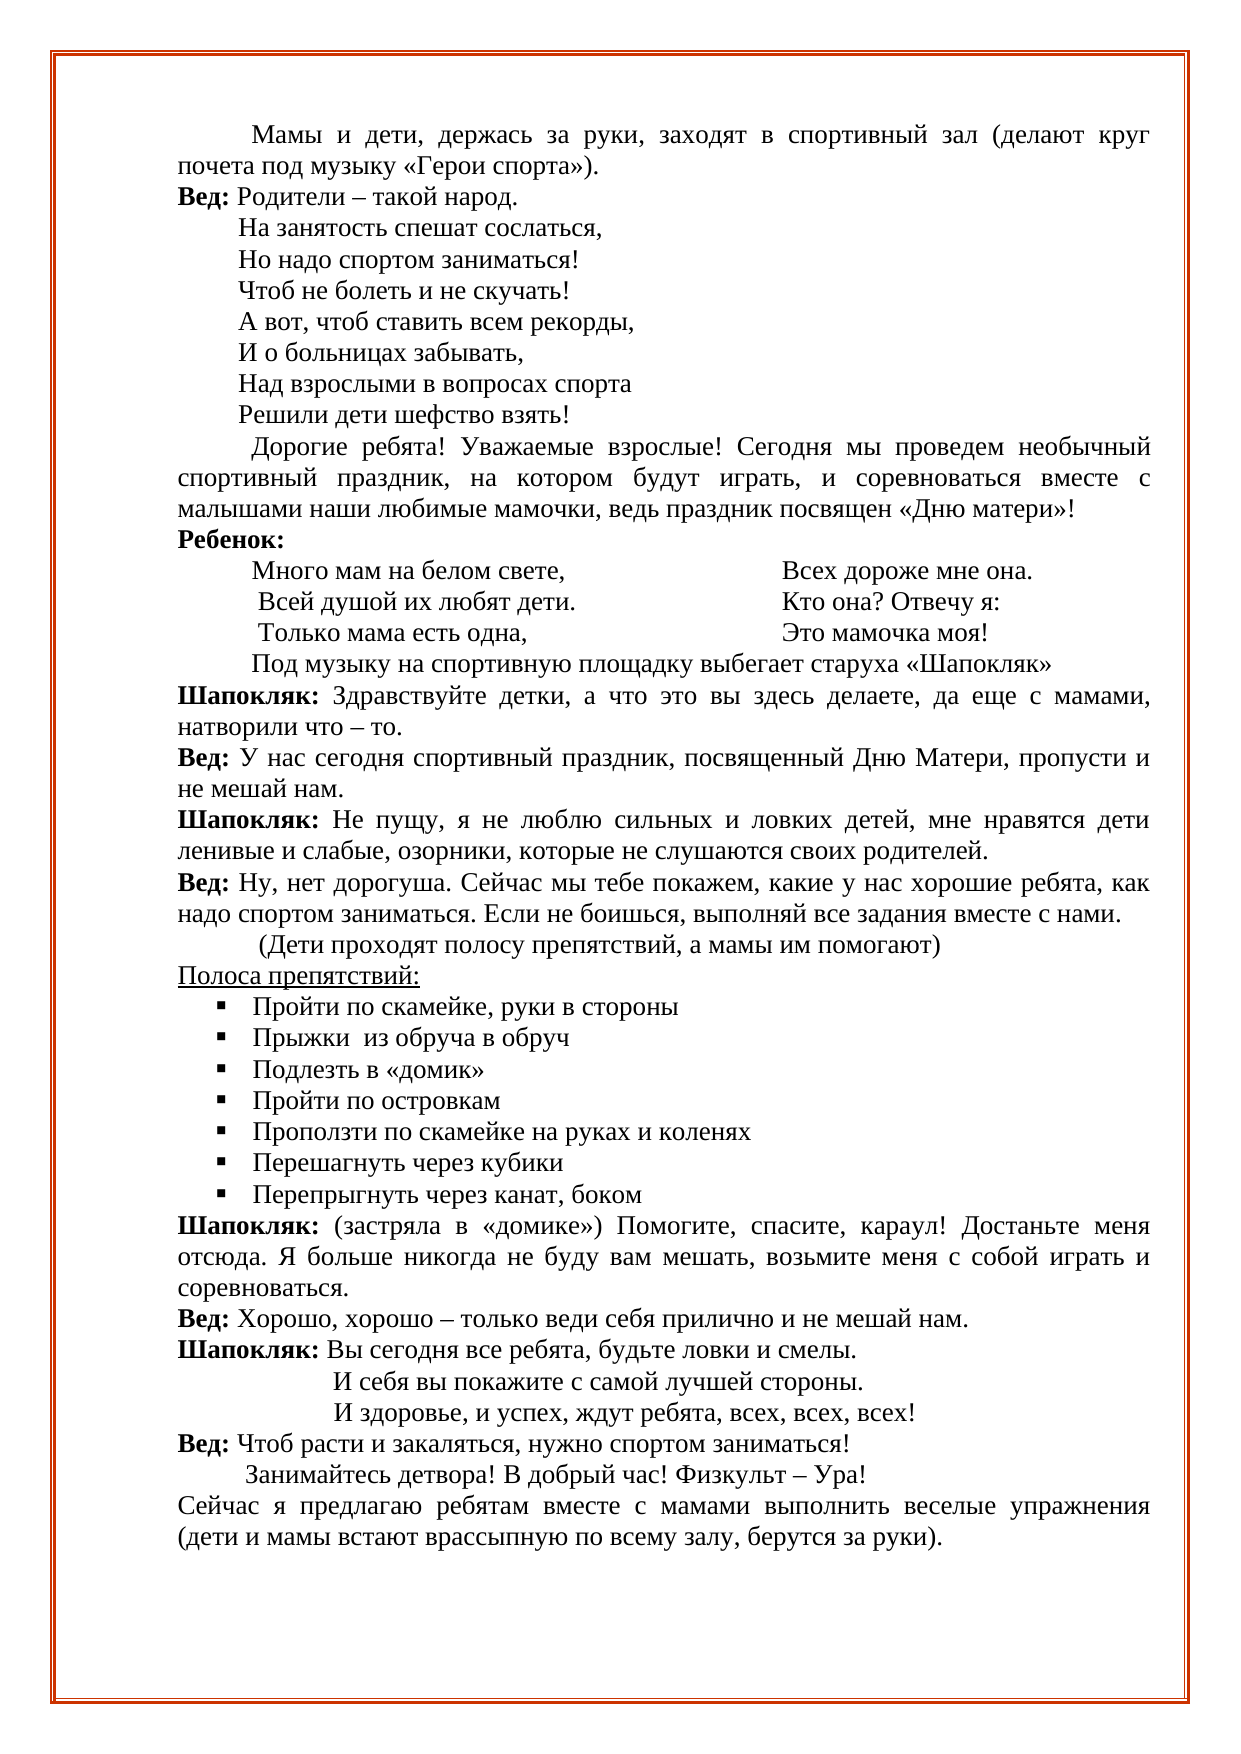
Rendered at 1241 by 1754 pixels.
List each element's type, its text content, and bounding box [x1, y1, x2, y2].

text Только мама есть одна, [177, 616, 627, 648]
list Проползти по скамейке на руках и коленях [215, 1115, 1152, 1146]
list И здоровье, и успех, ждут ребята, всех, всех, всех! [252, 1396, 1152, 1427]
text Над взрослыми в вопросах спорта [177, 367, 1152, 398]
text Вед: Ну, нет дорогуша. Сейчас мы тебе покажем, какие у нас хорошие ребята, как надо спортом заниматься. Если не боишься, выполняй все задания вместе с нами. [177, 866, 1152, 928]
text (Дети проходят полосу препятствий, а мамы им помогают) [177, 928, 1152, 959]
list Подлезть в «домик» [215, 1053, 1152, 1084]
text Но надо спортом заниматься! [177, 243, 1152, 274]
text Мамы и дети, держась за руки, заходят в спортивный зал (делают круг почета под музыку «Герои спорта»). [177, 118, 1152, 180]
text Вед: Родители – такой народ. [177, 180, 1152, 212]
text Всех дороже мне она. [701, 554, 1152, 585]
text Шапокляк: (застряла в «домике») Помогите, спасите, караул! Достаньте меня отсюда. Я больше никогда не буду вам мешать, возьмите меня с собой играть и соревноваться. [177, 1209, 1152, 1302]
text Вед: Чтоб расти и закаляться, нужно спортом заниматься! [177, 1427, 1152, 1458]
text Дорогие ребята! Уважаемые взрослые! Сегодня мы проведем необычный спортивный праздник, на котором будут играть, и соревноваться вместе с малышами наши любимые мамочки, ведь праздник посвящен «Дню матери»! [177, 429, 1152, 523]
text Вед: У нас сегодня спортивный праздник, посвященный Дню Матери, пропусти и не мешай нам. [177, 741, 1152, 803]
text Полоса препятствий: [177, 959, 1152, 990]
text Занимайтесь детвора! В добрый час! Физкульт – Ура! [177, 1458, 1152, 1489]
text Шапокляк: Здравствуйте детки, а что это вы здесь делаете, да еще с мамами, натворили что – то. [177, 679, 1152, 741]
list Пройти по скамейке, руки в стороны [215, 990, 1152, 1021]
text Под музыку на спортивную площадку выбегает старуха «Шапокляк» [177, 648, 1152, 679]
text И себя вы покажите с самой лучшей стороны. [177, 1365, 1152, 1396]
list Перешагнуть через кубики [215, 1146, 1152, 1178]
text Вед: Хорошо, хорошо – только веди себя прилично и не мешай нам. [177, 1302, 1152, 1333]
text Шапокляк: Не пущу, я не люблю сильных и ловких детей, мне нравятся дети ленивые и слабые, озорники, которые не слушаются своих родителей. [177, 803, 1152, 866]
text Кто она? Отвечу я: [701, 585, 1152, 616]
text Всей душой их любят дети. [177, 585, 627, 616]
text На занятость спешат сослаться, [177, 212, 1152, 243]
text Ребенок: [177, 523, 1152, 554]
text Это мамочка моя! [701, 616, 1152, 648]
text Сейчас я предлагаю ребятам вместе с мамами выполнить веселые упражнения (дети и мамы встают врассыпную по всему залу, берутся за руки). [177, 1489, 1152, 1552]
text Шапокляк: Вы сегодня все ребята, будьте ловки и смелы. [177, 1333, 1152, 1365]
text А вот, чтоб ставить всем рекорды, [177, 305, 1152, 336]
list Пройти по островкам [215, 1084, 1152, 1115]
list Перепрыгнуть через канат, боком [215, 1178, 1152, 1209]
text Много мам на белом свете, [177, 554, 627, 585]
text Чтоб не болеть и не скучать! [177, 274, 1152, 305]
text И о больницах забывать, [177, 336, 1152, 367]
list Прыжки из обруча в обруч [215, 1021, 1152, 1053]
text Решили дети шефство взять! [177, 398, 1152, 429]
